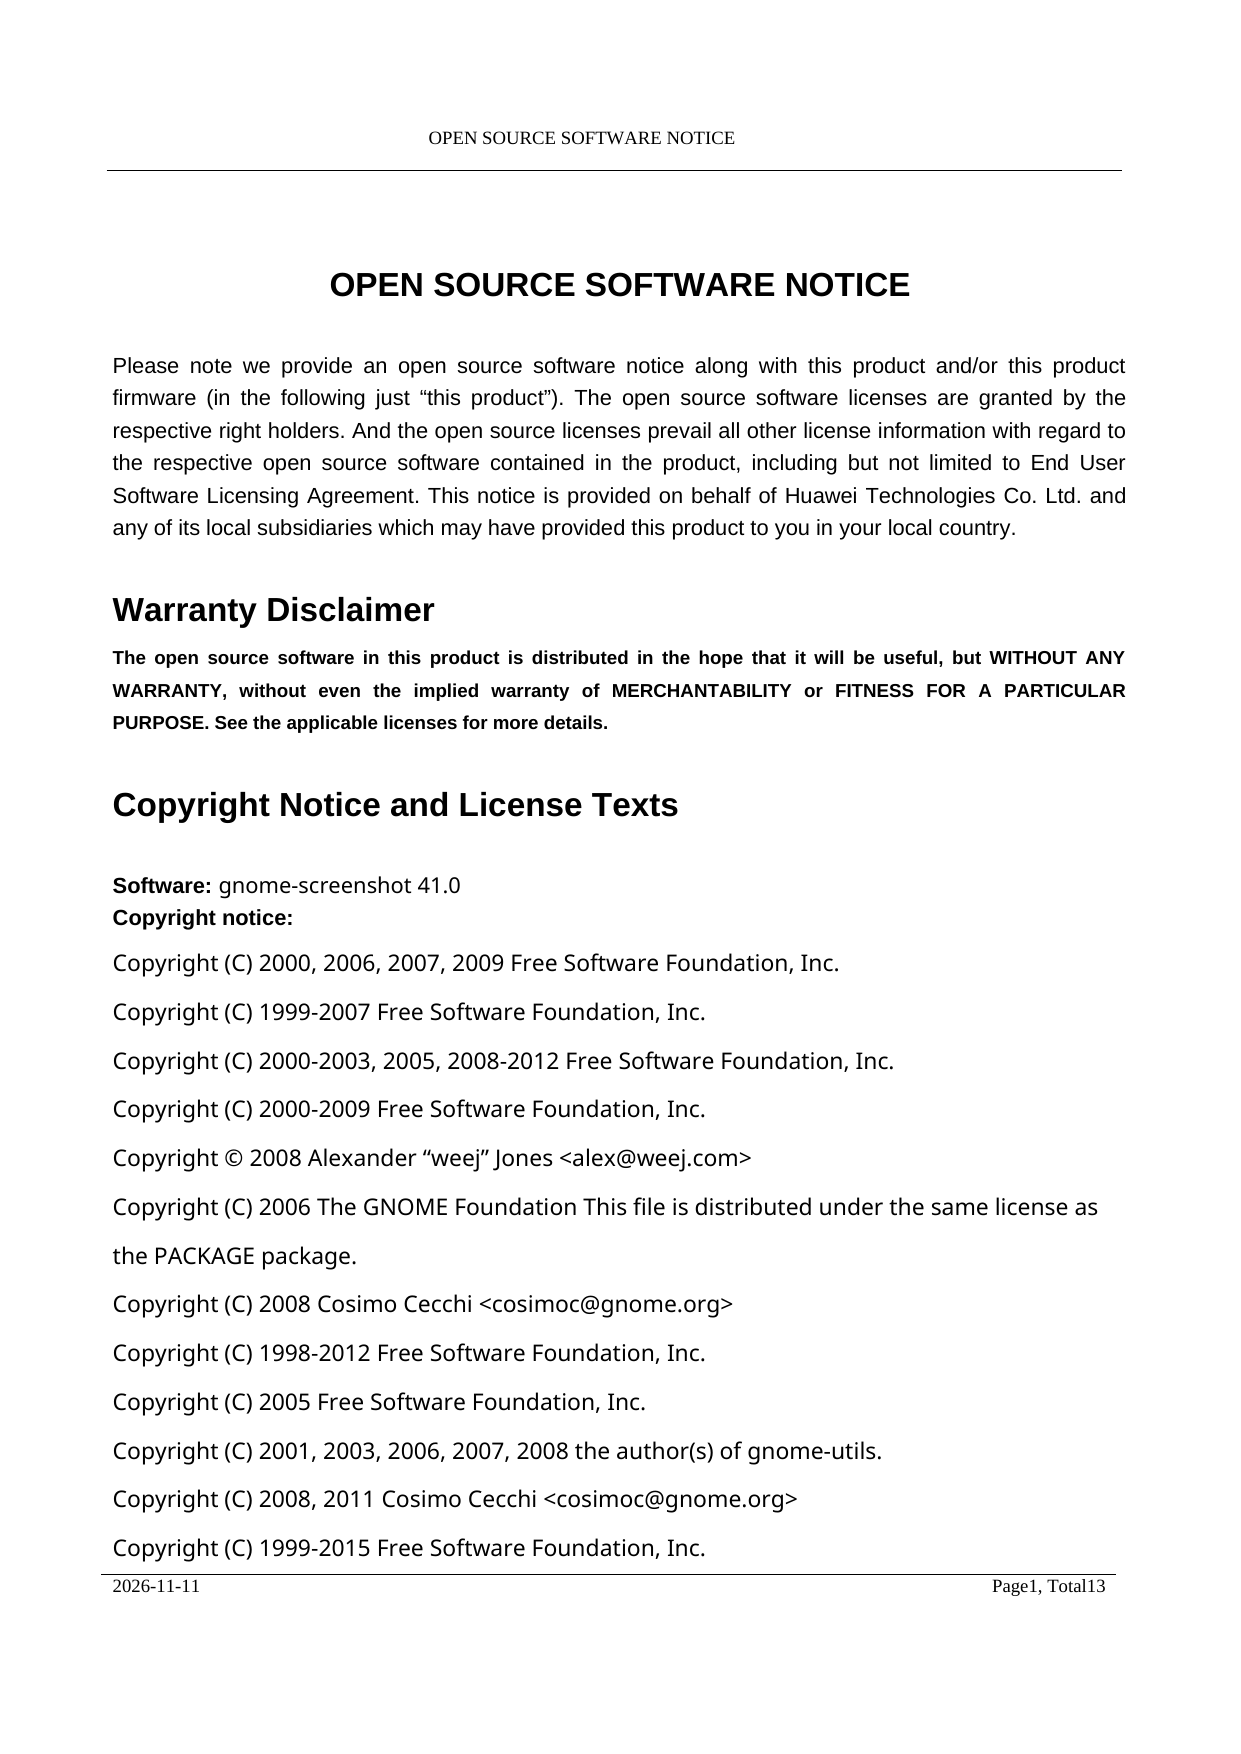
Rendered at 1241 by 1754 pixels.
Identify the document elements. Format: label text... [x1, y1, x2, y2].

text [112, 947, 1128, 1564]
text OPEN SOURCE SOFTWARE NOTICE [112, 251, 1128, 316]
text Software: gnome-screenshot 41.0 [112, 869, 1128, 901]
text The open source software in this product is distributed in the hope that it will be useful, but WITHOUT ANY WARRANTY, without even the implied warranty of MERCHANTABILITY or FITNESS FOR A PARTICULAR PURPOSE. See the applicable licenses for more details. [112, 641, 1128, 739]
text Warranty Disclaimer [112, 576, 1128, 641]
text Copyright notice: [112, 901, 1128, 934]
text Copyright Notice and License Texts [112, 771, 1128, 836]
text Please note we provide an open source software notice along with this product and/or this product firmware (in the following just “this product”). The open source software licenses are granted by the respective right holders. And the open source licenses prevail all other license information with regard to the respective open source software contained in the product, including but not limited to End User Software Licensing Agreement. This notice is provided on behalf of Huawei Technologies Co. Ltd. and any of its local subsidiaries which may have provided this product to you in your local country. [112, 349, 1128, 544]
